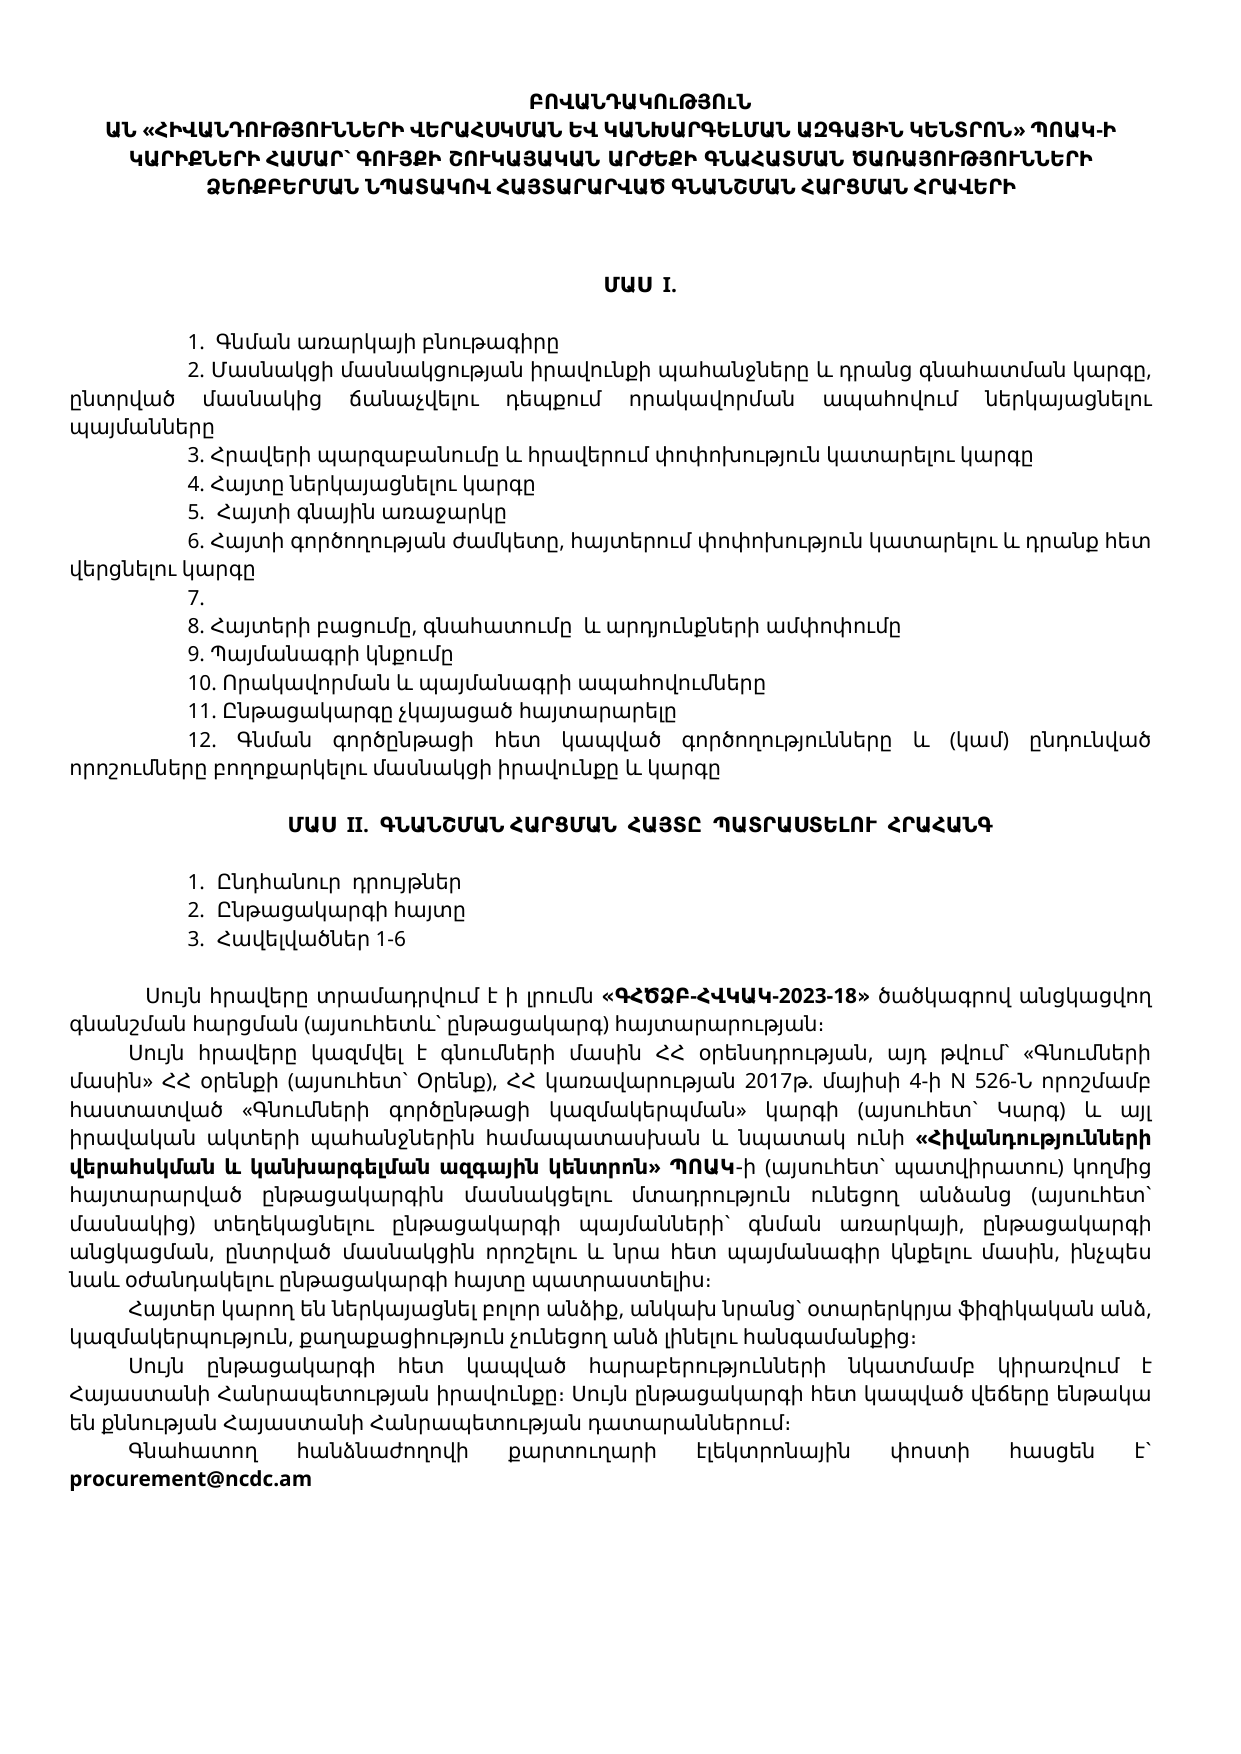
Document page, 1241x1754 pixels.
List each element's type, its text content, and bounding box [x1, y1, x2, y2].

text 11. Ընթացակարգը չկայացած հայտարարելը [69, 696, 1152, 725]
text 4. Հայտը ներկայացնելու կարգը [69, 469, 1152, 497]
text 1. Գնման առարկայի բնութագիրը [69, 327, 1152, 355]
text 3. Հրավերի պարզաբանումը և հրավերում փոփոխություն կատարելու կարգը [69, 441, 1152, 469]
text 10. Որակավորման և պայմանագրի ապահովումները [69, 668, 1152, 696]
text Սույն հրավերը կազմվել է գնումների մասին ՀՀ օրենսդրության, այդ թվում` «Գնումների մասին» ՀՀ օրենքի (այսուհետ` Օրենք), ՀՀ կառավարության 2017թ. մայիսի 4-ի N 526-Ն որոշմամբ հաստատված «Գնումների գործընթացի կազմակերպման» կարգի (այսուհետ` Կարգ) և այլ իրավական ակտերի պահանջներին համապատասխան և նպատակ ունի «Հիվանդությունների վերահսկման և կանխարգելման ազգային կենտրոն» ՊՈԱԿ-ի (այսուհետ` պատվիրատու) կողմից հայտարարված ընթացակարգին մասնակցելու մտադրություն ունեցող անձանց (այսուհետ` մասնակից) տեղեկացնելու ընթացակարգի պայմանների` գնման առարկայի, ընթացակարգի անցկացման, ընտրված մասնակցին որոշելու և նրա հետ պայմանագիր կնքելու մասին, ինչպես նաև օժանդակելու ընթացակարգի հայտը պատրաստելիս։ [69, 1038, 1152, 1294]
text 1. Ընդհանուր դրույթներ [69, 867, 1152, 896]
text 12. Գնման գործընթացի հետ կապված գործողությունները և (կամ) ընդունված որոշումները բողոքարկելու մասնակցի իրավունքը և կարգը [69, 725, 1152, 782]
text Հայտեր կարող են ներկայացնել բոլոր անձիք, անկախ նրանց` օտարերկրյա ֆիզիկական անձ, կազմակերպություն, քաղաքացիություն չունեցող անձ լինելու հանգամանքից։ [69, 1294, 1152, 1351]
text 8. Հայտերի բացումը, գնահատումը և արդյունքների ամփոփումը [69, 611, 1152, 639]
text 2. Ընթացակարգի հայտը [69, 896, 1152, 924]
text 7. [69, 583, 1152, 611]
text 3. Հավելվածներ 1-6 [69, 924, 1152, 952]
text ԱՆ «ՀԻՎԱՆԴՈՒԹՅՈՒՆՆԵՐԻ ՎԵՐԱՀՍԿՄԱՆ ԵՎ ԿԱՆԽԱՐԳԵԼՄԱՆ ԱԶԳԱՅԻՆ ԿԵՆՏՐՈՆ» ՊՈԱԿ-Ի ԿԱՐԻՔՆԵՐԻ ՀԱՄԱՐ` ԳՈՒՅՔԻ ՇՈՒԿԱՅԱԿԱՆ ԱՐԺԵՔԻ ԳՆԱՀԱՏՄԱՆ ԾԱՌԱՅՈՒԹՅՈՒՆՆԵՐԻ ՁԵՌՔԲԵՐՄԱՆ ՆՊԱՏԱԿՈՎ ՀԱՅՏԱՐԱՐՎԱԾ ԳՆԱՆՇՄԱՆ ՀԱՐՑՄԱՆ ՀՐԱՎԵՐԻ [69, 115, 1152, 201]
text ՄԱՍ II. ԳՆԱՆՇՄԱՆ ՀԱՐՑՄԱՆ ՀԱՅՏԸ ՊԱՏՐԱՍՏԵԼՈՒ ՀՐԱՀԱՆԳ [69, 810, 1152, 839]
text ԲՈՎԱՆԴԱԿՈւԹՅՈւՆ [69, 87, 1152, 115]
text 2. Մասնակցի մասնակցության իրավունքի պահանջները և դրանց գնահատման կարգը, ընտրված մասնակից ճանաչվելու դեպքում որակավորման ապահովում ներկայացնելու պայմանները [69, 355, 1152, 441]
text 5. Հայտի գնային առաջարկը [69, 497, 1152, 526]
text Սույն ընթացակարգի հետ կապված հարաբերությունների նկատմամբ կիրառվում է Հայաստանի Հանրապետության իրավունքը։ Սույն ընթացակարգի հետ կապված վեճերը ենթակա են քննության Հայաստանի Հանրապետության դատարաններում։ [69, 1351, 1152, 1436]
text Սույն հրավերը տրամադրվում է ի լրումն «ԳՀԾՁԲ-ՀՎԿԱԿ-2023-18» ծածկագրով անցկացվող գնանշման հարցման (այսուհետև` ընթացակարգ) հայտարարության։ [69, 981, 1152, 1038]
text Գնահատող հանձնաժողովի քարտուղարի էլեկտրոնային փոստի հասցեն է` procurement@ncdc.am [69, 1436, 1152, 1493]
text 6. Հայտի գործողության ժամկետը, հայտերում փոփոխություն կատարելու և դրանք հետ վերցնելու կարգը [69, 526, 1152, 583]
text ՄԱՍ I. [69, 270, 1152, 298]
text 9. Պայմանագրի կնքումը [69, 639, 1152, 668]
